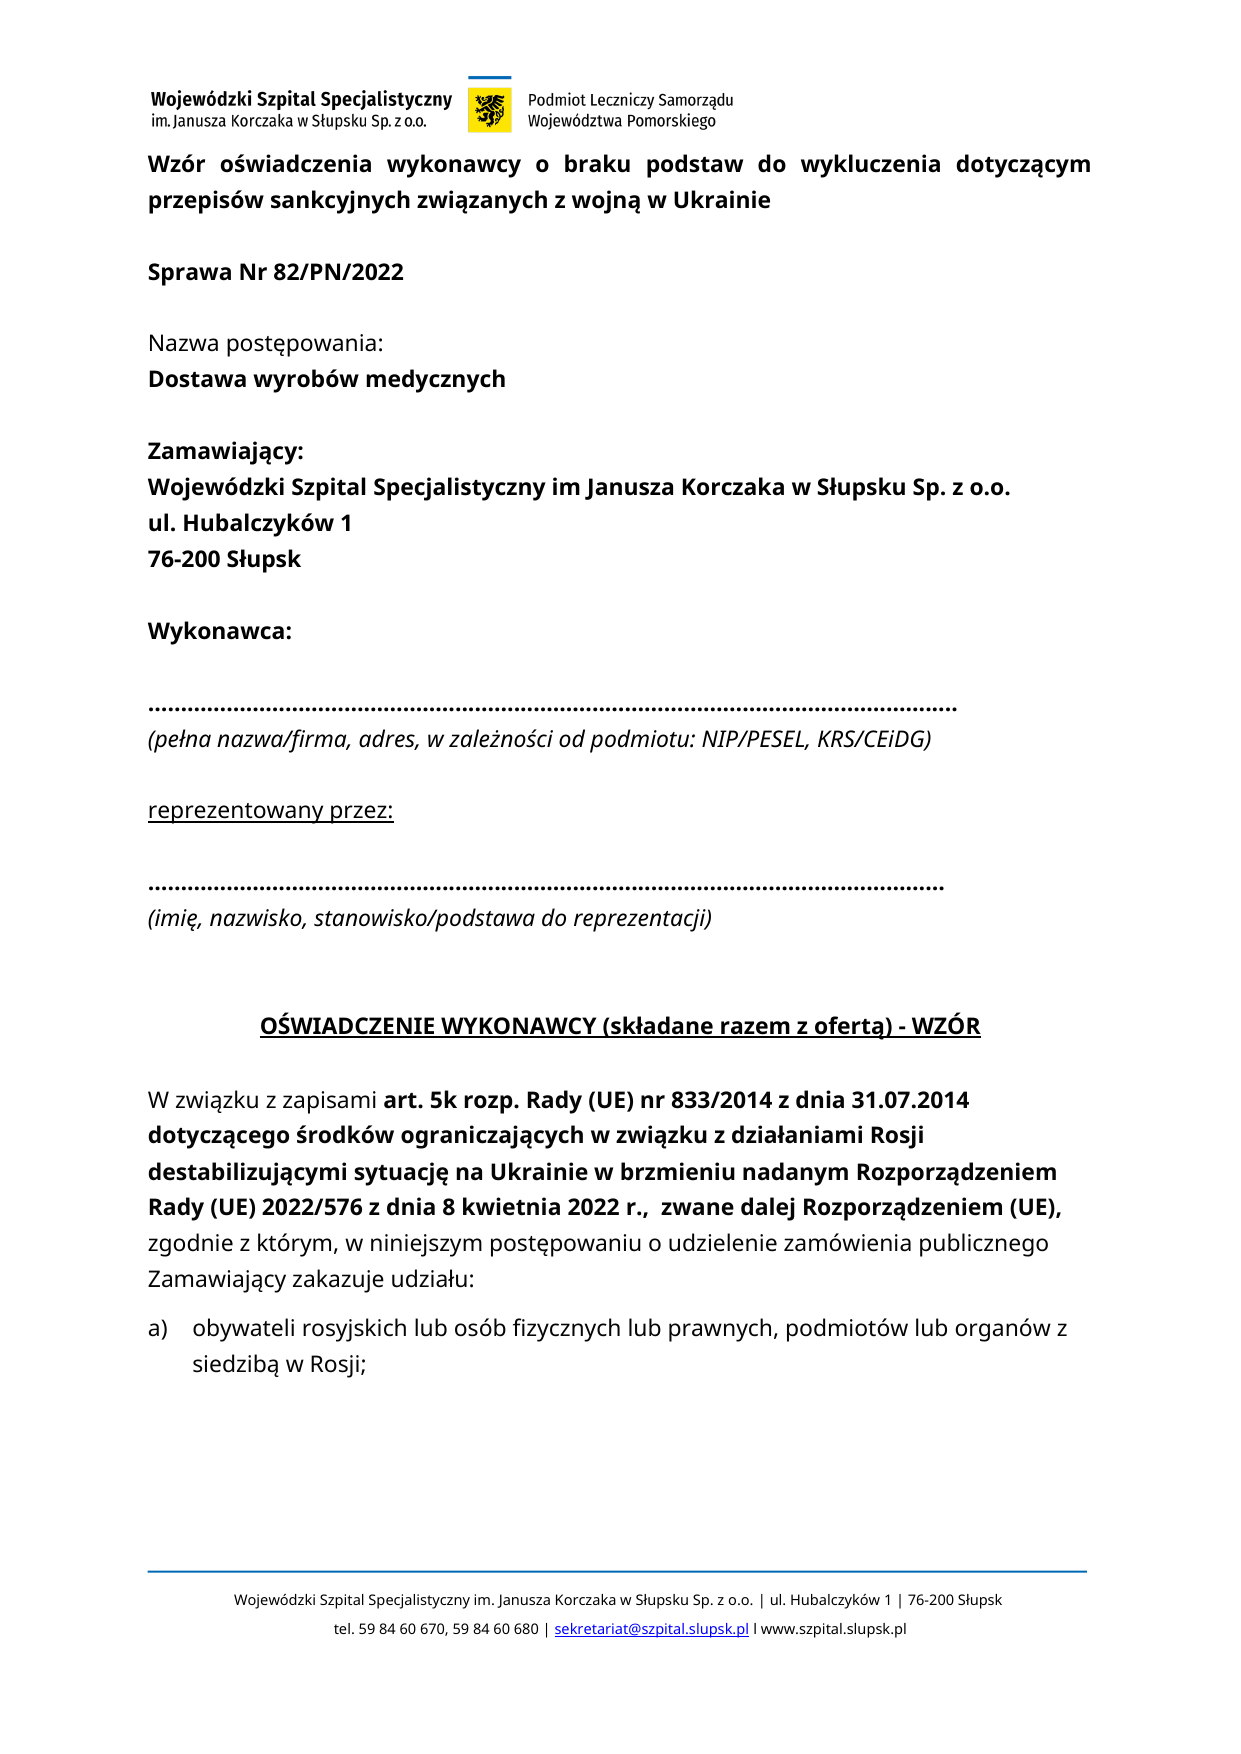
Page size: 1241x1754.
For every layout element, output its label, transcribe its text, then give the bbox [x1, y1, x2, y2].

text (pełna nazwa/firma, adres, w zależności od podmiotu: NIP/PESEL, KRS/CEiDG) [148, 723, 1093, 754]
picture [147, 73, 733, 133]
list Sprawa Nr 82/PN/2022 [148, 255, 1093, 287]
text W związku z zapisami art. 5k rozp. Rady (UE) nr 833/2014 z dnia 31.07.2014 dotyczącego środków ograniczających w związku z działaniami Rosji destabilizującymi sytuację na Ukrainie w brzmieniu nadanym Rozporządzeniem Rady (UE) 2022/576 z dnia 8 kwietnia 2022 r., zwane dalej Rozporządzeniem (UE), zgodnie z którym, w niniejszym postępowaniu o udzielenie zamówienia publicznego Zamawiający zakazuje udziału: [148, 1083, 1093, 1294]
text Zamawiający: [148, 435, 1093, 466]
text ul. Hubalczyków 1 [148, 507, 1093, 538]
text Wykonawca: [148, 615, 1093, 646]
text 76-200 Słupsk [148, 543, 1093, 574]
text OŚWIADCZENIE WYKONAWCY (składane razem z ofertą) - WZÓR [148, 1010, 1093, 1041]
list obywateli rosyjskich lub osób fizycznych lub prawnych, podmiotów lub organów z siedzibą w Rosji; [148, 1312, 1093, 1379]
text Dostawa wyrobów medycznych [148, 363, 1093, 394]
text Wzór oświadczenia wykonawcy o braku podstaw do wykluczenia dotyczącym przepisów sankcyjnych związanych z wojną w Ukrainie [148, 148, 1093, 215]
text (imię, nazwisko, stanowisko/podstawa do reprezentacji) [148, 902, 1093, 933]
text …………………………………...............................……………………………………............ [148, 687, 1093, 718]
text ………………………………………......................................………………………………… [148, 866, 1093, 898]
text reprezentowany przez: [148, 794, 1093, 826]
text Wojewódzki Szpital Specjalistyczny im Janusza Korczaka w Słupsku Sp. z o.o. [148, 471, 1093, 502]
list Nazwa postępowania: [148, 327, 1093, 358]
